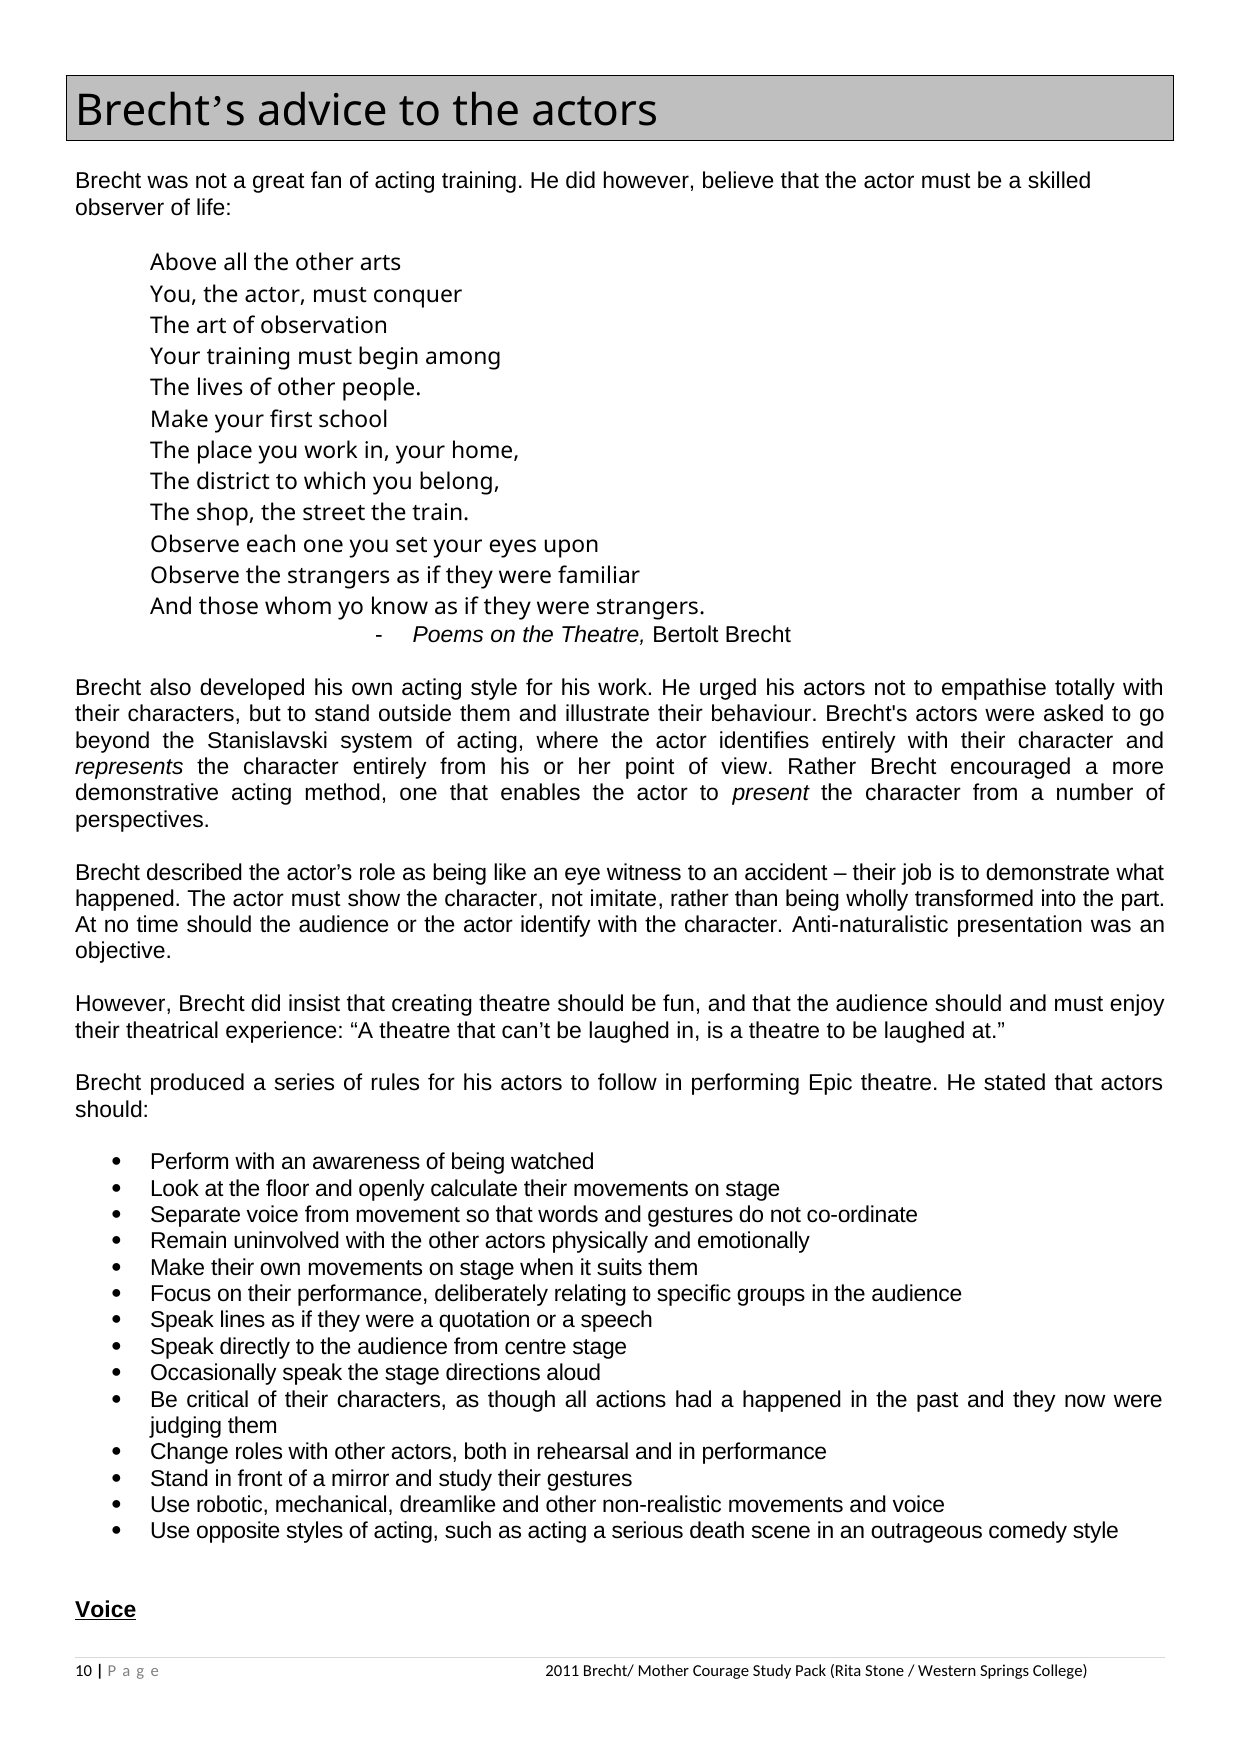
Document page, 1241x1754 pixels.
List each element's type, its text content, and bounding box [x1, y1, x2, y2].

text Your training must begin among [150, 340, 1165, 371]
list Occasionally speak the stage directions aloud [112, 1359, 1165, 1386]
list Speak lines as if they were a quotation or a speech [112, 1306, 1165, 1333]
text And those whom yo know as if they were strangers. [150, 590, 1165, 621]
text Brecht also developed his own acting style for his work. He urged his actors not to empathise totally with their characters, but to stand outside them and illustrate their behaviour. Brecht's actors were asked to go beyond the Stanislavski system of acting, where the actor identifies entirely with their character and represents the character entirely from his or her point of view. Rather Brecht encouraged a more demonstrative acting method, one that enables the actor to present the character from a number of perspectives. [75, 674, 1165, 832]
text The place you work in, your home, [150, 434, 1165, 465]
text Observe the strangers as if they were familiar [150, 559, 1165, 590]
text Above all the other arts [150, 220, 1165, 277]
text Observe each one you set your eyes upon [150, 527, 1165, 559]
text The district to which you belong, [150, 465, 1165, 496]
list Remain uninvolved with the other actors physically and emotionally [112, 1227, 1165, 1254]
text The lives of other people. [150, 371, 1165, 402]
text Brecht’s advice to the actors [67, 76, 1173, 140]
text Make your first school [150, 402, 1165, 434]
list Focus on their performance, deliberately relating to specific groups in the audience [112, 1280, 1165, 1306]
text Brecht was not a great fan of acting training. He did however, believe that the actor must be a skilled observer of life: [75, 167, 1165, 220]
list Separate voice from movement so that words and gestures do not co-ordinate [112, 1201, 1165, 1227]
list Poems on the Theatre, Bertolt Brecht [375, 621, 1165, 648]
list Perform with an awareness of being watched [112, 1148, 1165, 1175]
text The art of observation [150, 309, 1165, 340]
text However, Brecht did insist that creating theatre should be fun, and that the audience should and must enjoy their theatrical experience: “A theatre that can’t be laughed in, is a theatre to be laughed at.” [75, 990, 1165, 1043]
list Stand in front of a mirror and study their gestures [112, 1464, 1165, 1491]
text You, the actor, must conquer [150, 277, 1165, 309]
text Brecht produced a series of rules for his actors to follow in performing Epic theatre. He stated that actors should: [75, 1069, 1165, 1122]
list Change roles with other actors, both in rehearsal and in performance [112, 1438, 1165, 1464]
text Voice [75, 1596, 1165, 1623]
list Use opposite styles of acting, such as acting a serious death scene in an outrageous comedy style [112, 1517, 1165, 1544]
list Speak directly to the audience from centre stage [112, 1333, 1165, 1359]
list Make their own movements on stage when it suits them [112, 1254, 1165, 1280]
list Look at the floor and openly calculate their movements on stage [112, 1175, 1165, 1201]
list Use robotic, mechanical, dreamlike and other non-realistic movements and voice [112, 1491, 1165, 1517]
text Brecht described the actor’s role as being like an eye witness to an accident – their job is to demonstrate what happened. The actor must show the character, not imitate, rather than being wholly transformed into the part. At no time should the audience or the actor identify with the character. Anti-naturalistic presentation was an objective. [75, 858, 1165, 964]
text The shop, the street the train. [150, 496, 1165, 527]
list Be critical of their characters, as though all actions had a happened in the past and they now were judging them [112, 1386, 1165, 1438]
